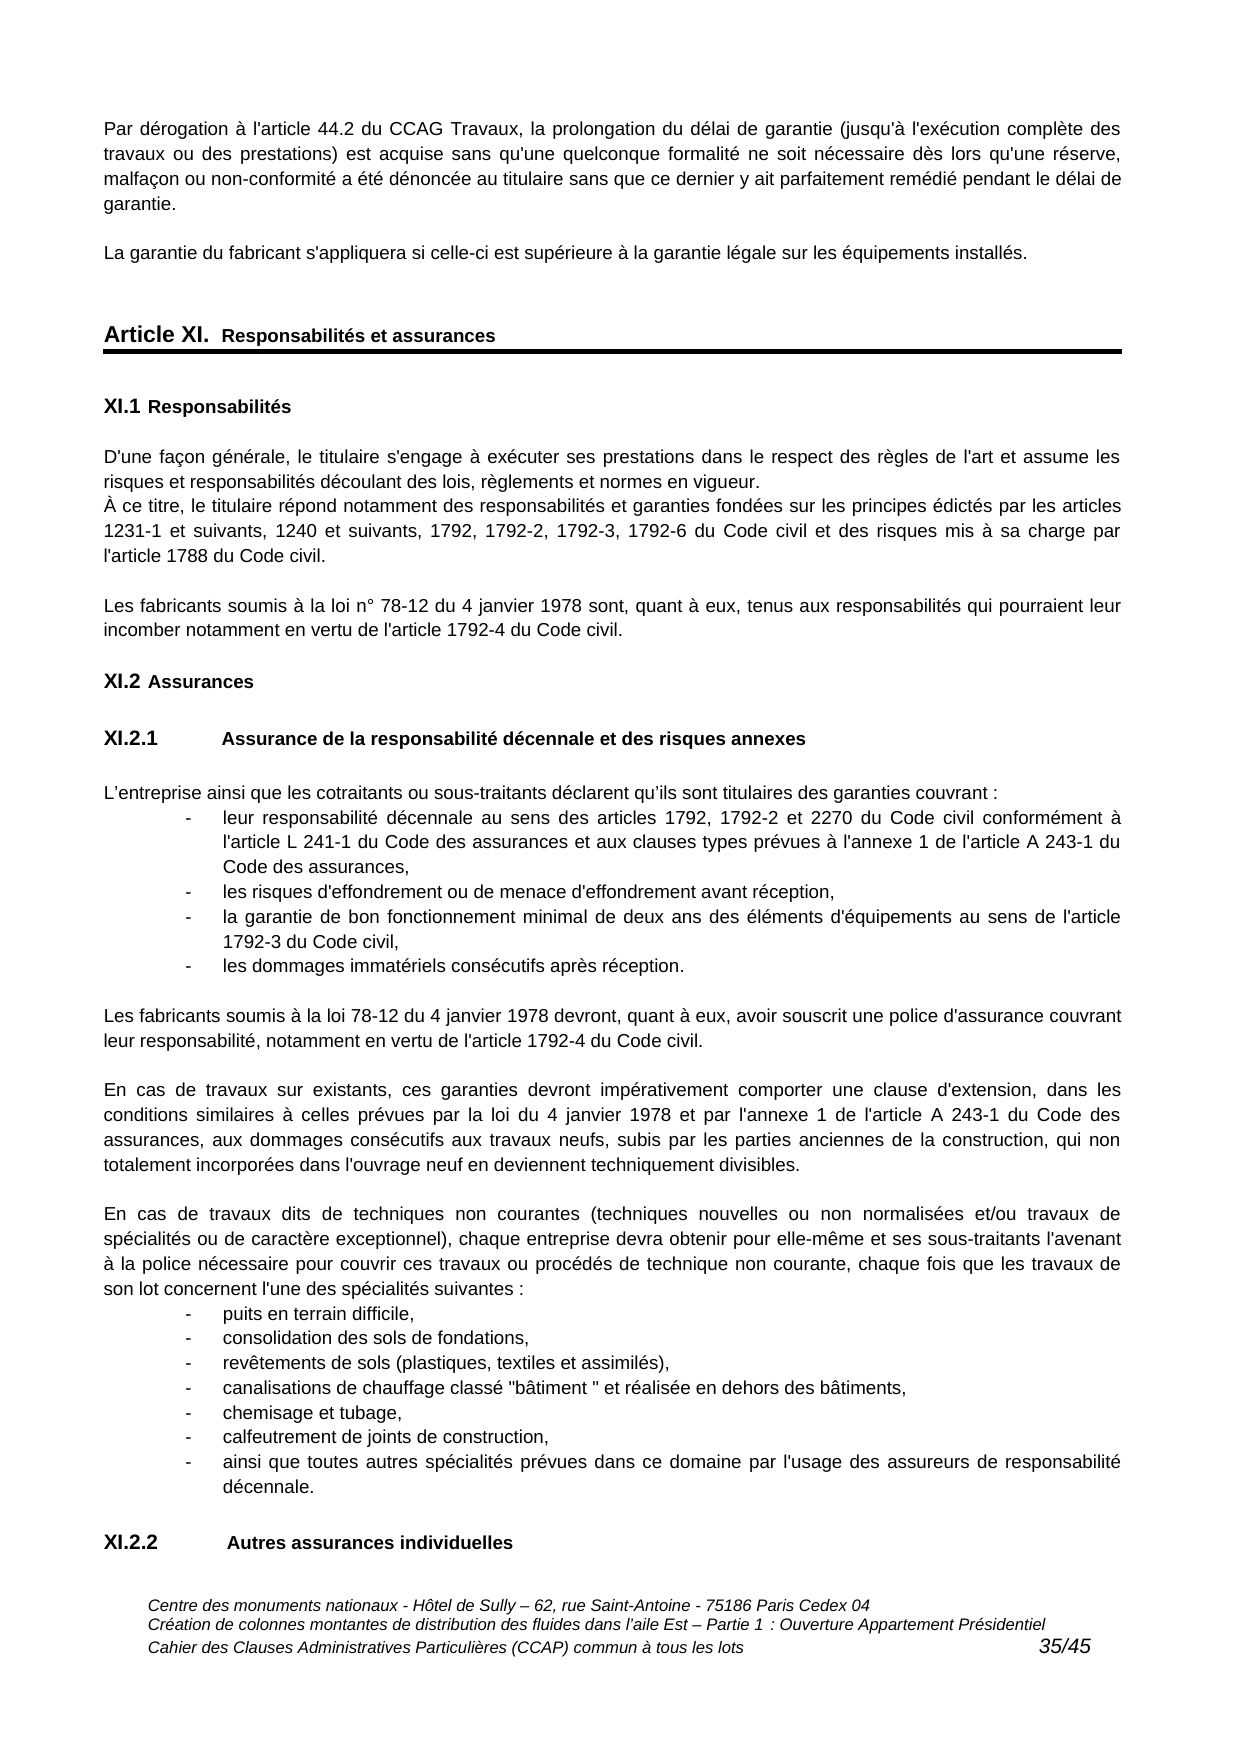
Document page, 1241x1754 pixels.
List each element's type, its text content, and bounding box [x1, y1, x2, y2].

text À ce titre, le titulaire répond notamment des responsabilités et garanties fondées sur les principes édictés par les articles 1231-1 et suivants, 1240 et suivants, 1792, 1792-2, 1792-3, 1792-6 du Code civil et des risques mis à sa charge par l'article 1788 du Code civil. [103, 495, 1122, 566]
list calfeutrement de joints de construction, [185, 1426, 1122, 1448]
subtitle Assurance de la responsabilité décennale et des risques annexes [103, 725, 1122, 749]
list leur responsabilité décennale au sens des articles 1792, 1792-2 et 2270 du Code civil conformément à l'article L 241-1 du Code des assurances et aux clauses types prévues à l'annexe 1 de l'article A 243-1 du Code des assurances, [185, 807, 1122, 878]
text Par dérogation à l'article 44.2 du CCAG Travaux, la prolongation du délai de garantie (jusqu'à l'exécution complète des travaux ou des prestations) est acquise sans qu'une quelconque formalité ne soit nécessaire dès lors qu'une réserve, malfaçon ou non-conformité a été dénoncée au titulaire sans que ce dernier y ait parfaitement remédié pendant le délai de garantie. [103, 118, 1122, 214]
subtitle Autres assurances individuelles [103, 1530, 1122, 1554]
list chemisage et tubage, [185, 1402, 1122, 1423]
list consolidation des sols de fondations, [185, 1327, 1122, 1349]
subtitle Responsabilités [103, 393, 1122, 417]
list la garantie de bon fonctionnement minimal de deux ans des éléments d'équipements au sens de l'article 1792-3 du Code civil, [185, 906, 1122, 952]
list ainsi que toutes autres spécialités prévues dans ce domaine par l'usage des assureurs de responsabilité décennale. [185, 1451, 1122, 1497]
text En cas de travaux sur existants, ces garanties devront impérativement comporter une clause d'extension, dans les conditions similaires à celles prévues par la loi du 4 janvier 1978 et par l'annexe 1 de l'article A 243-1 du Code des assurances, aux dommages consécutifs aux travaux neufs, subis par les parties anciennes de la construction, qui non totalement incorporées dans l'ouvrage neuf en deviennent techniquement divisibles. [103, 1079, 1122, 1175]
text Les fabricants soumis à la loi n° 78-12 du 4 janvier 1978 sont, quant à eux, tenus aux responsabilités qui pourraient leur incomber notamment en vertu de l'article 1792-4 du Code civil. [103, 594, 1122, 641]
text La garantie du fabricant s'appliquera si celle-ci est supérieure à la garantie légale sur les équipements installés. [103, 242, 1122, 264]
text D'une façon générale, le titulaire s'engage à exécuter ses prestations dans le respect des règles de l'art et assume les risques et responsabilités découlant des lois, règlements et normes en vigueur. [103, 446, 1122, 492]
text En cas de travaux dits de techniques non courantes (techniques nouvelles ou non normalisées et/ou travaux de spécialités ou de caractère exceptionnel), chaque entreprise devra obtenir pour elle-même et ses sous-traitants l'avenant à la police nécessaire pour couvrir ces travaux ou procédés de technique non courante, chaque fois que les travaux de son lot concernent l'une des spécialités suivantes : [103, 1203, 1122, 1299]
subtitle Responsabilités et assurances [103, 321, 1122, 349]
list les risques d'effondrement ou de menace d'effondrement avant réception, [185, 881, 1122, 902]
list puits en terrain difficile, [185, 1302, 1122, 1324]
list canalisations de chauffage classé "bâtiment " et réalisée en dehors des bâtiments, [185, 1377, 1122, 1398]
text Les fabricants soumis à la loi 78-12 du 4 janvier 1978 devront, quant à eux, avoir souscrit une police d'assurance couvrant leur responsabilité, notamment en vertu de l'article 1792-4 du Code civil. [103, 1005, 1122, 1051]
list revêtements de sols (plastiques, textiles et assimilés), [185, 1352, 1122, 1373]
subtitle Assurances [103, 669, 1122, 693]
text L’entreprise ainsi que les cotraitants ou sous-traitants déclarent qu’ils sont titulaires des garanties couvrant : [103, 782, 1122, 803]
list les dommages immatériels consécutifs après réception. [185, 955, 1122, 977]
